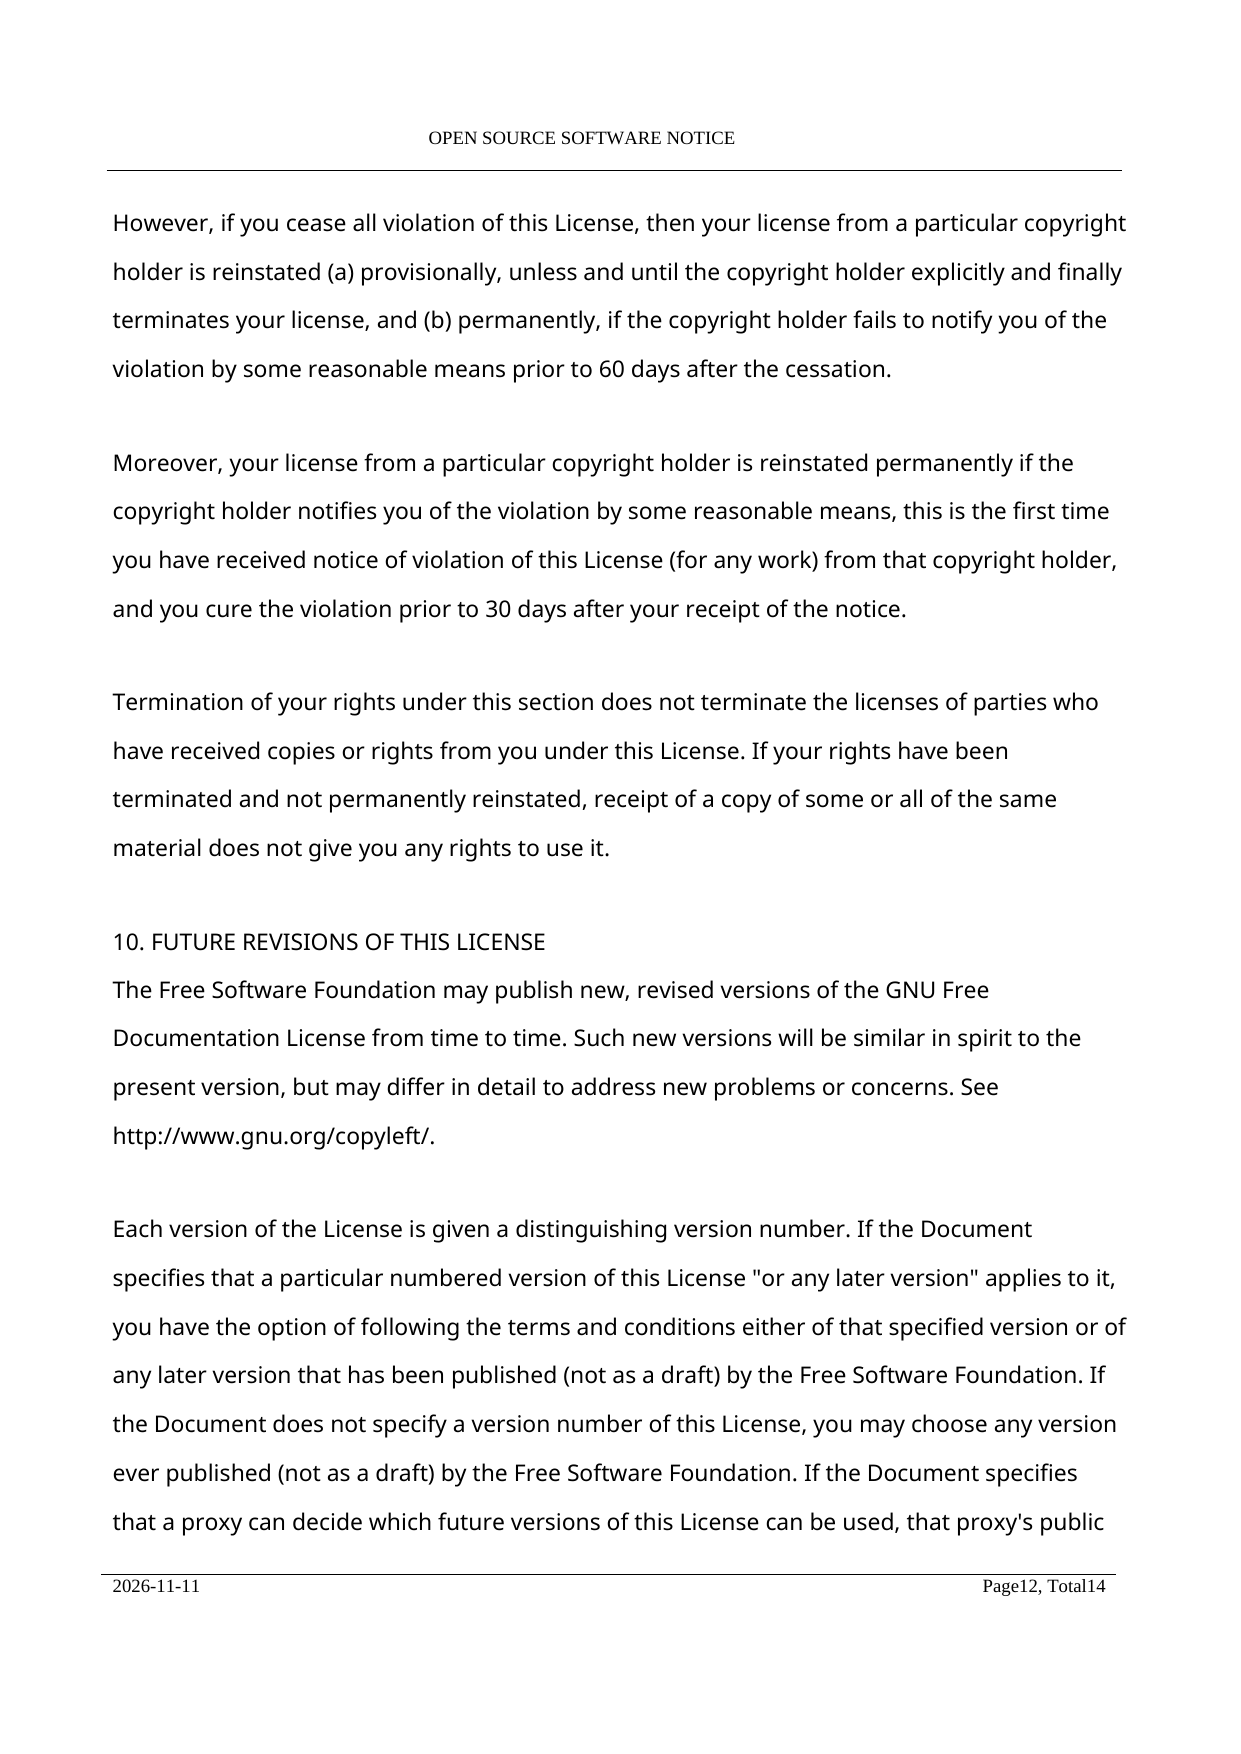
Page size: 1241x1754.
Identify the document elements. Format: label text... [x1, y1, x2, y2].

text The Free Software Foundation may publish new, revised versions of the GNU Free Documentation License from time to time. Such new versions will be similar in spirit to the present version, but may differ in detail to address new problems or concerns. See http://www.gnu.org/copyleft/. [112, 973, 1128, 1152]
text Termination of your rights under this section does not terminate the licenses of parties who have received copies or rights from you under this License. If your rights have been terminated and not permanently reinstated, receipt of a copy of some or all of the same material does not give you any rights to use it. [112, 685, 1128, 864]
text 10. FUTURE REVISIONS OF THIS LICENSE [112, 925, 1128, 957]
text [112, 1212, 1128, 1537]
text Moreover, your license from a particular copyright holder is reinstated permanently if the copyright holder notifies you of the violation by some reasonable means, this is the first time you have received notice of violation of this License (for any work) from that copyright holder, and you cure the violation prior to 30 days after your receipt of the notice. [112, 446, 1128, 624]
text However, if you cease all violation of this License, then your license from a particular copyright holder is reinstated (a) provisionally, unless and until the copyright holder explicitly and finally terminates your license, and (b) permanently, if the copyright holder fails to notify you of the violation by some reasonable means prior to 60 days after the cessation. [112, 206, 1128, 385]
